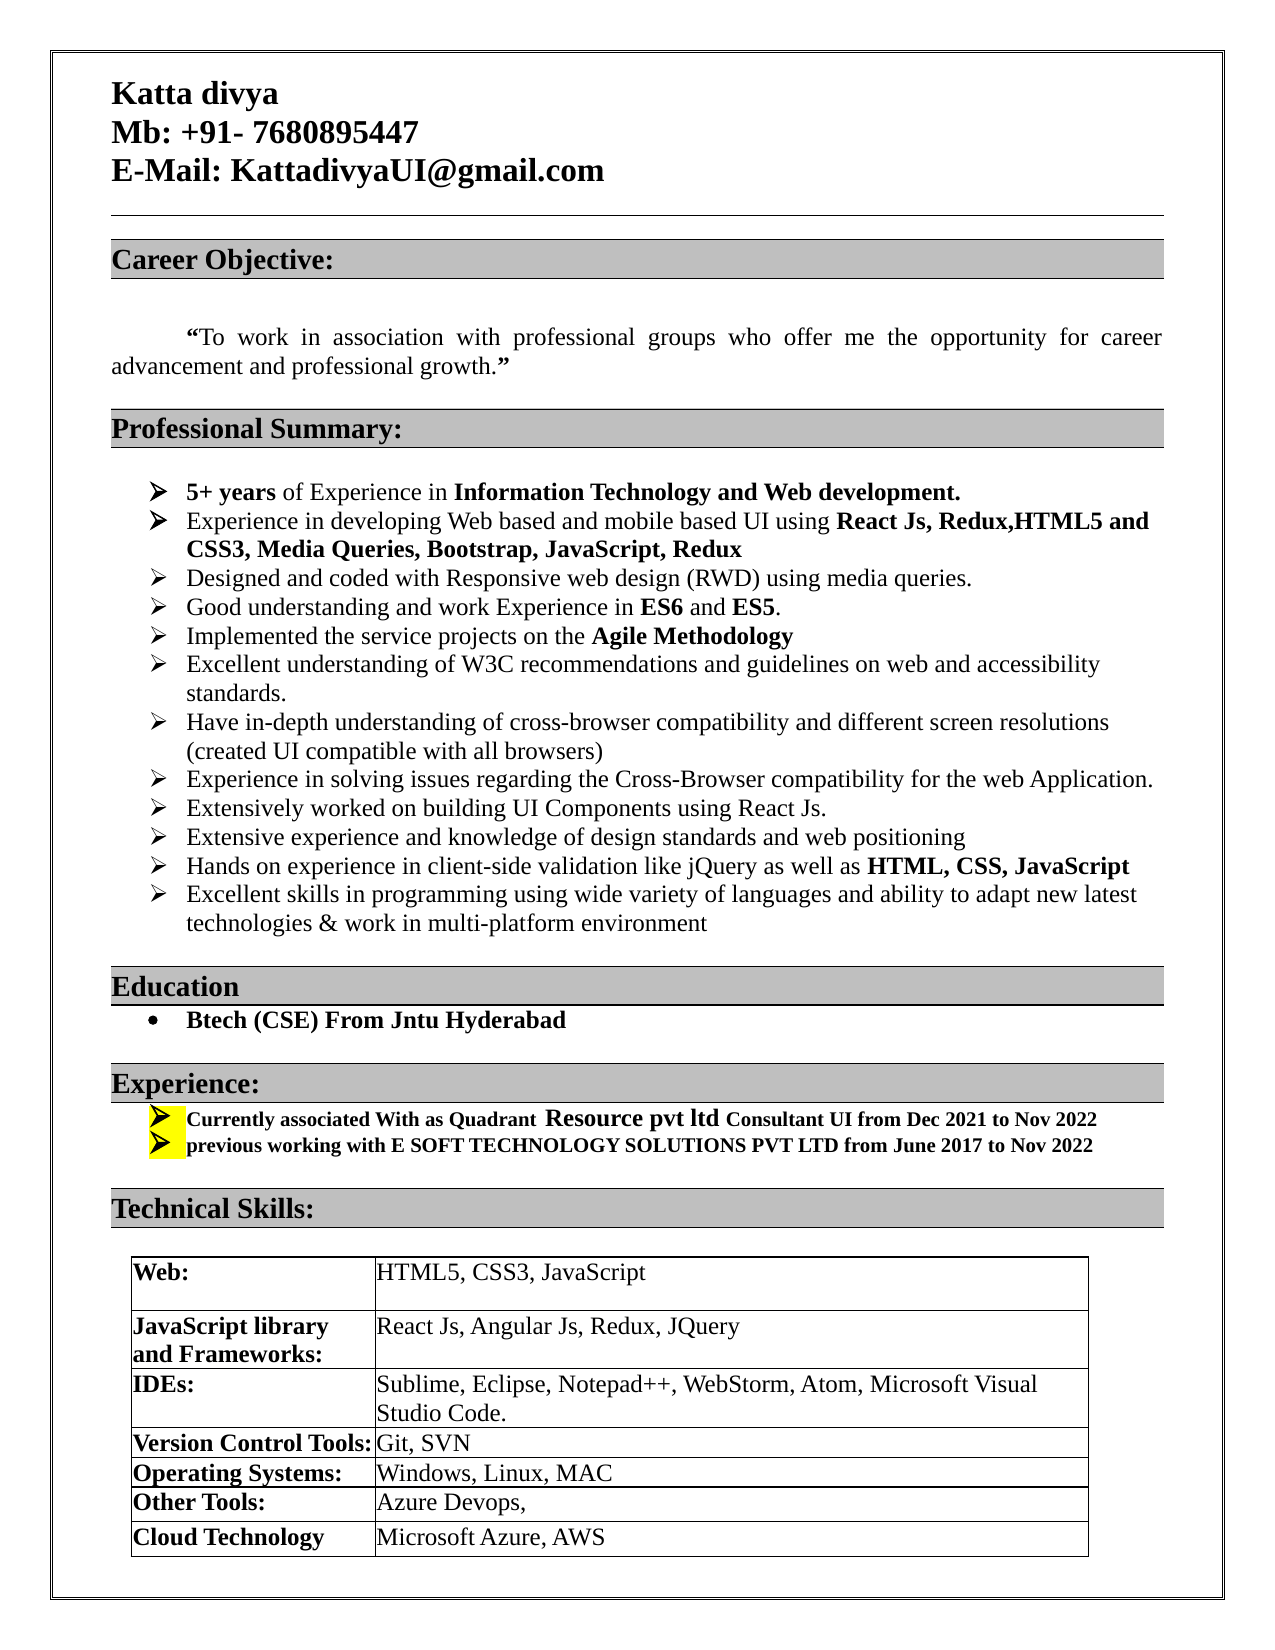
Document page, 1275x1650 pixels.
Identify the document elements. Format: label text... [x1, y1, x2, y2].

text “To work in association with professional groups who offer me the opportunity for career advancement and professional growth.” [111, 322, 1164, 380]
text Experience: [111, 1064, 1164, 1102]
list Designed and coded with Responsive web design (RWD) using media queries. [148, 563, 1164, 592]
table_cell React Js, Angular Js, Redux, JQuery [376, 1311, 1088, 1368]
table_cell Windows, Linux, MAC [376, 1458, 1088, 1486]
list Experience in solving issues regarding the Cross-Browser compatibility for the web Application. [148, 764, 1164, 793]
list 5+ years of Experience in Information Technology and Web development. [148, 477, 1164, 506]
table_cell IDEs: [132, 1369, 375, 1427]
text Mb: +91- 7680895447 [111, 112, 1164, 150]
list Excellent understanding of W3C recommendations and guidelines on web and accessibility standards. [148, 649, 1164, 707]
list previous working with E SOFT TECHNOLOGY SOLUTIONS PVT LTD from June 2017 to Nov 2022 [186, 1133, 1164, 1159]
list Implemented the service projects on the Agile Methodology [148, 621, 1164, 649]
table_cell Operating Systems: [132, 1458, 375, 1486]
table_cell Git, SVN [376, 1428, 1088, 1457]
list Have in-depth understanding of cross-browser compatibility and different screen resolutions (created UI compatible with all browsers) [148, 707, 1164, 764]
table_cell Cloud Technology [132, 1522, 375, 1556]
table_header HTML5, CSS3, JavaScript [376, 1258, 1088, 1310]
list Btech (CSE) From Jntu Hyderabad [148, 1006, 1164, 1034]
text Professional Summary: [111, 410, 1164, 447]
list Experience in developing Web based and mobile based UI using React Js, Redux,HTML5 and CSS3, Media Queries, Bootstrap, JavaScript, Redux [148, 506, 1164, 563]
list Extensively worked on building UI Components using React Js. [148, 793, 1164, 822]
text E-Mail: KattadivyaUI@gmail.com [111, 150, 1164, 188]
list Good understanding and work Experience in ES6 and ES5. [148, 592, 1164, 621]
table_cell Version Control Tools: [132, 1428, 375, 1457]
text Career Objective: [111, 240, 1164, 278]
list Extensive experience and knowledge of design standards and web positioning [148, 822, 1164, 851]
table_cell Microsoft Azure, AWS [376, 1522, 1088, 1556]
text Katta divya [111, 73, 1164, 112]
table_header Web: [132, 1258, 375, 1310]
list Hands on experience in client-side validation like jQuery as well as HTML, CSS, JavaScript [148, 851, 1164, 879]
table_cell JavaScript library and Frameworks: [132, 1311, 375, 1368]
list Excellent skills in programming using wide variety of languages and ability to adapt new latest technologies & work in multi-platform environment [148, 879, 1164, 937]
table_cell Other Tools: [132, 1488, 375, 1521]
text Education [111, 967, 1164, 1004]
table_cell Azure Devops, [376, 1488, 1088, 1521]
table_cell Sublime, Eclipse, Notepad++, WebStorm, Atom, Microsoft Visual Studio Code. [376, 1369, 1088, 1427]
list Currently associated With as Quadrant Resource pvt ltd Consultant UI from Dec 2021 to Nov 2022 [151, 1103, 1164, 1133]
text Technical Skills: [111, 1189, 1164, 1227]
